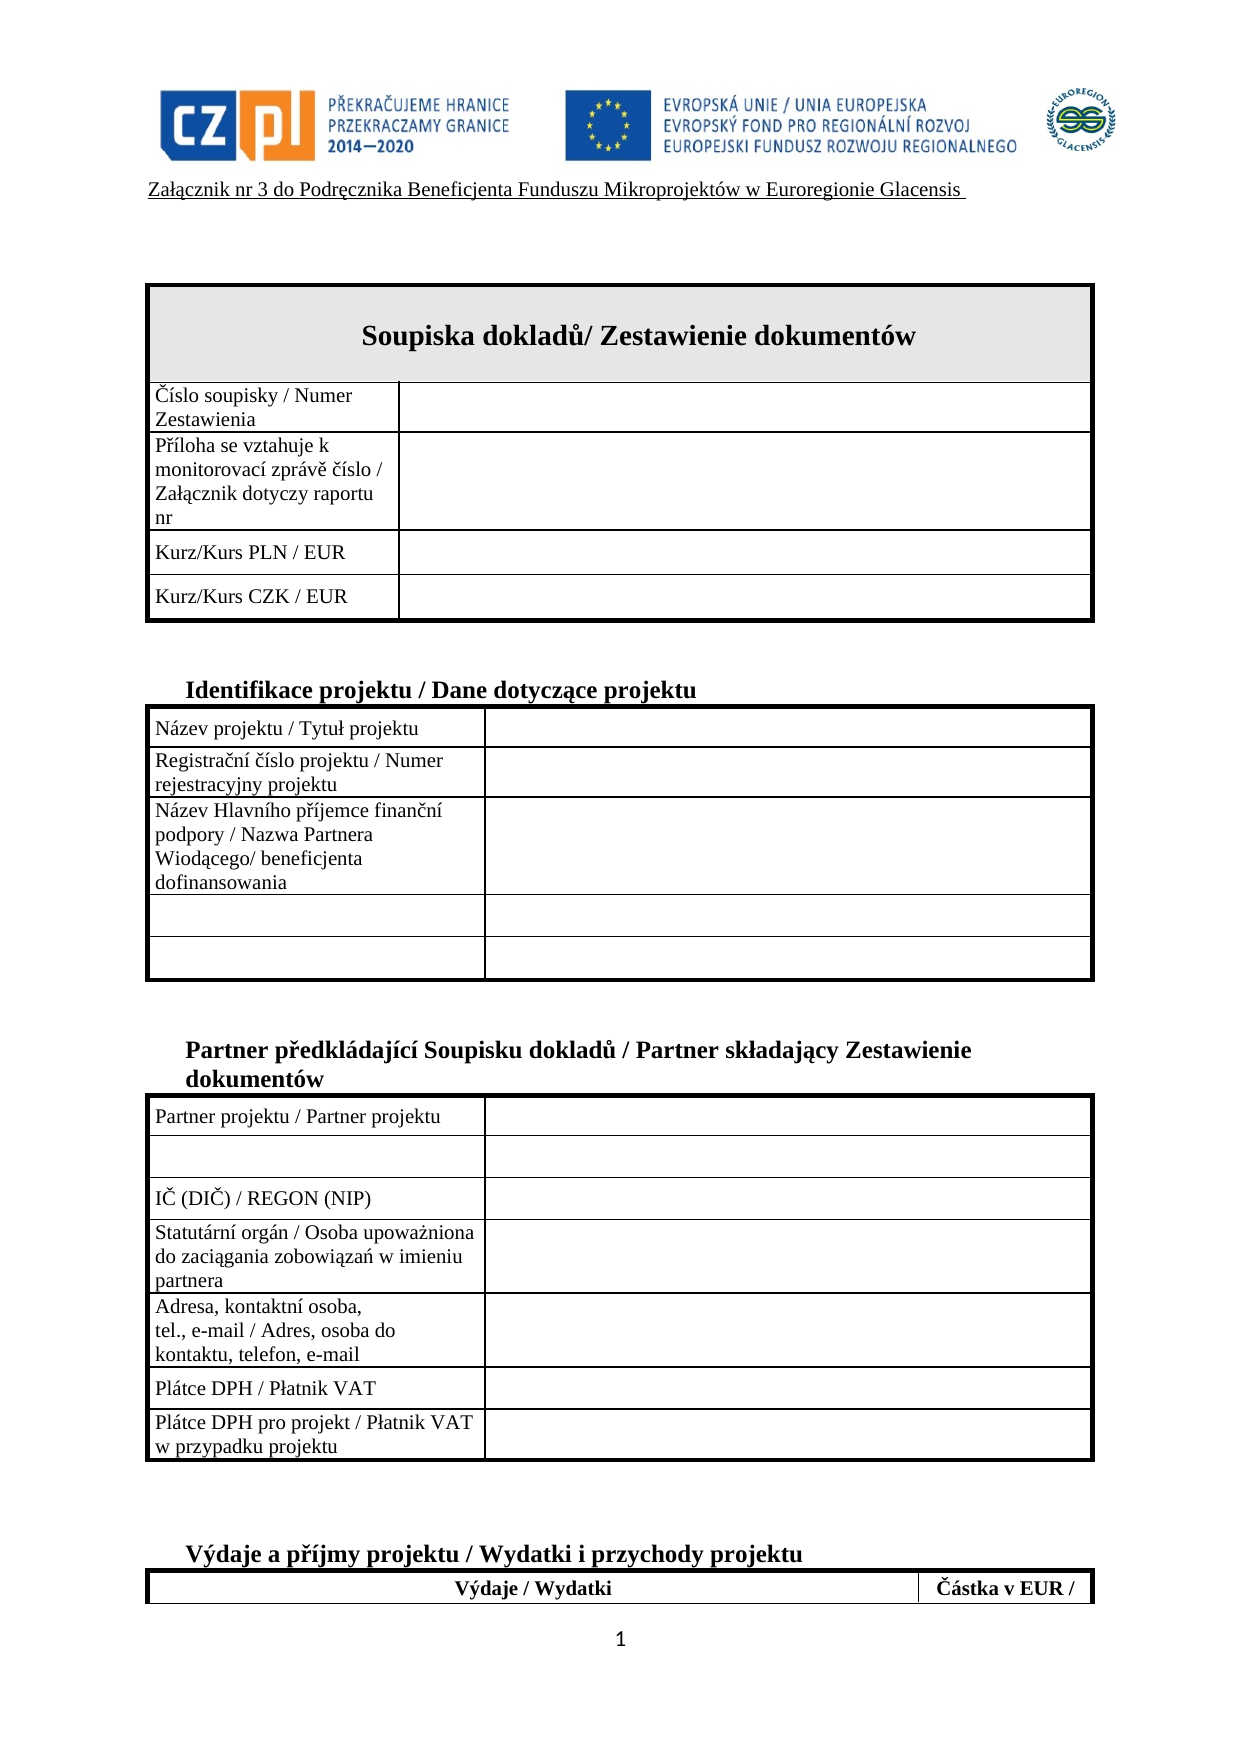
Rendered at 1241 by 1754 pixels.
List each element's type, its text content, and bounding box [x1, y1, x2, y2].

table_header Soupiska dokladů/ Zestawienie dokumentów [150, 287, 1090, 381]
table_cell Číslo soupisky / Numer Zestawienia [150, 383, 398, 431]
table_cell [150, 895, 484, 936]
table_cell [486, 937, 1090, 978]
table_cell [486, 895, 1090, 936]
table_cell [486, 798, 1090, 894]
text Partner předkládající Soupisku dokladů / Partner składający Zestawienie dokumentów [185, 1035, 1093, 1093]
table_cell Název Hlavního příjemce finanční podpory / Nazwa Partnera Wiodącego/ beneficjenta dofinansowania [150, 798, 484, 894]
table_cell [150, 937, 484, 978]
table_header Název projektu / Tytuł projektu [150, 709, 484, 746]
table_cell Kurz/Kurs PLN / EUR [150, 531, 398, 573]
table_cell Příloha se vztahuje k monitorovací zprávě číslo / Załącznik dotyczy raportu nr [150, 433, 398, 529]
table_cell [486, 1410, 1090, 1458]
text Identifikace projektu / Dane dotyczące projektu [185, 676, 1093, 704]
table_header Výdaje / Wydatki [150, 1573, 918, 1602]
table_cell IČ (DIČ) / REGON (NIP) [150, 1178, 484, 1218]
table_cell [486, 1178, 1090, 1218]
table_header [486, 1098, 1090, 1135]
table_cell Adresa, kontaktní osoba, tel., e-mail / Adres, osoba do kontaktu, telefon, e-mail [150, 1294, 484, 1366]
table_cell Plátce DPH / Płatnik VAT [150, 1368, 484, 1408]
table_cell [486, 1368, 1090, 1408]
table_cell Plátce DPH pro projekt / Płatnik VAT w przypadku projektu [150, 1410, 484, 1458]
table_cell [400, 433, 1090, 529]
table_cell [400, 531, 1090, 573]
text Výdaje a příjmy projektu / Wydatki i przychody projektu [185, 1539, 1093, 1568]
picture [1046, 88, 1116, 151]
table_cell Statutární orgán / Osoba upoważniona do zaciągania zobowiązań w imieniu partnera [150, 1220, 484, 1292]
table_cell [400, 575, 1090, 618]
table_cell [486, 1136, 1090, 1177]
table_cell [486, 748, 1090, 796]
table_cell [486, 1294, 1090, 1366]
picture [147, 73, 1030, 177]
table_header Částka v EUR / Kwota w EUR [919, 1573, 1090, 1602]
table_cell [150, 1136, 484, 1177]
table_cell Registrační číslo projektu / Numer rejestracyjny projektu [150, 748, 484, 796]
table_cell [486, 1220, 1090, 1292]
table_header [486, 709, 1090, 746]
table_cell [400, 383, 1090, 431]
table_header Partner projektu / Partner projektu [150, 1098, 484, 1135]
table_cell Kurz/Kurs CZK / EUR [150, 575, 398, 618]
